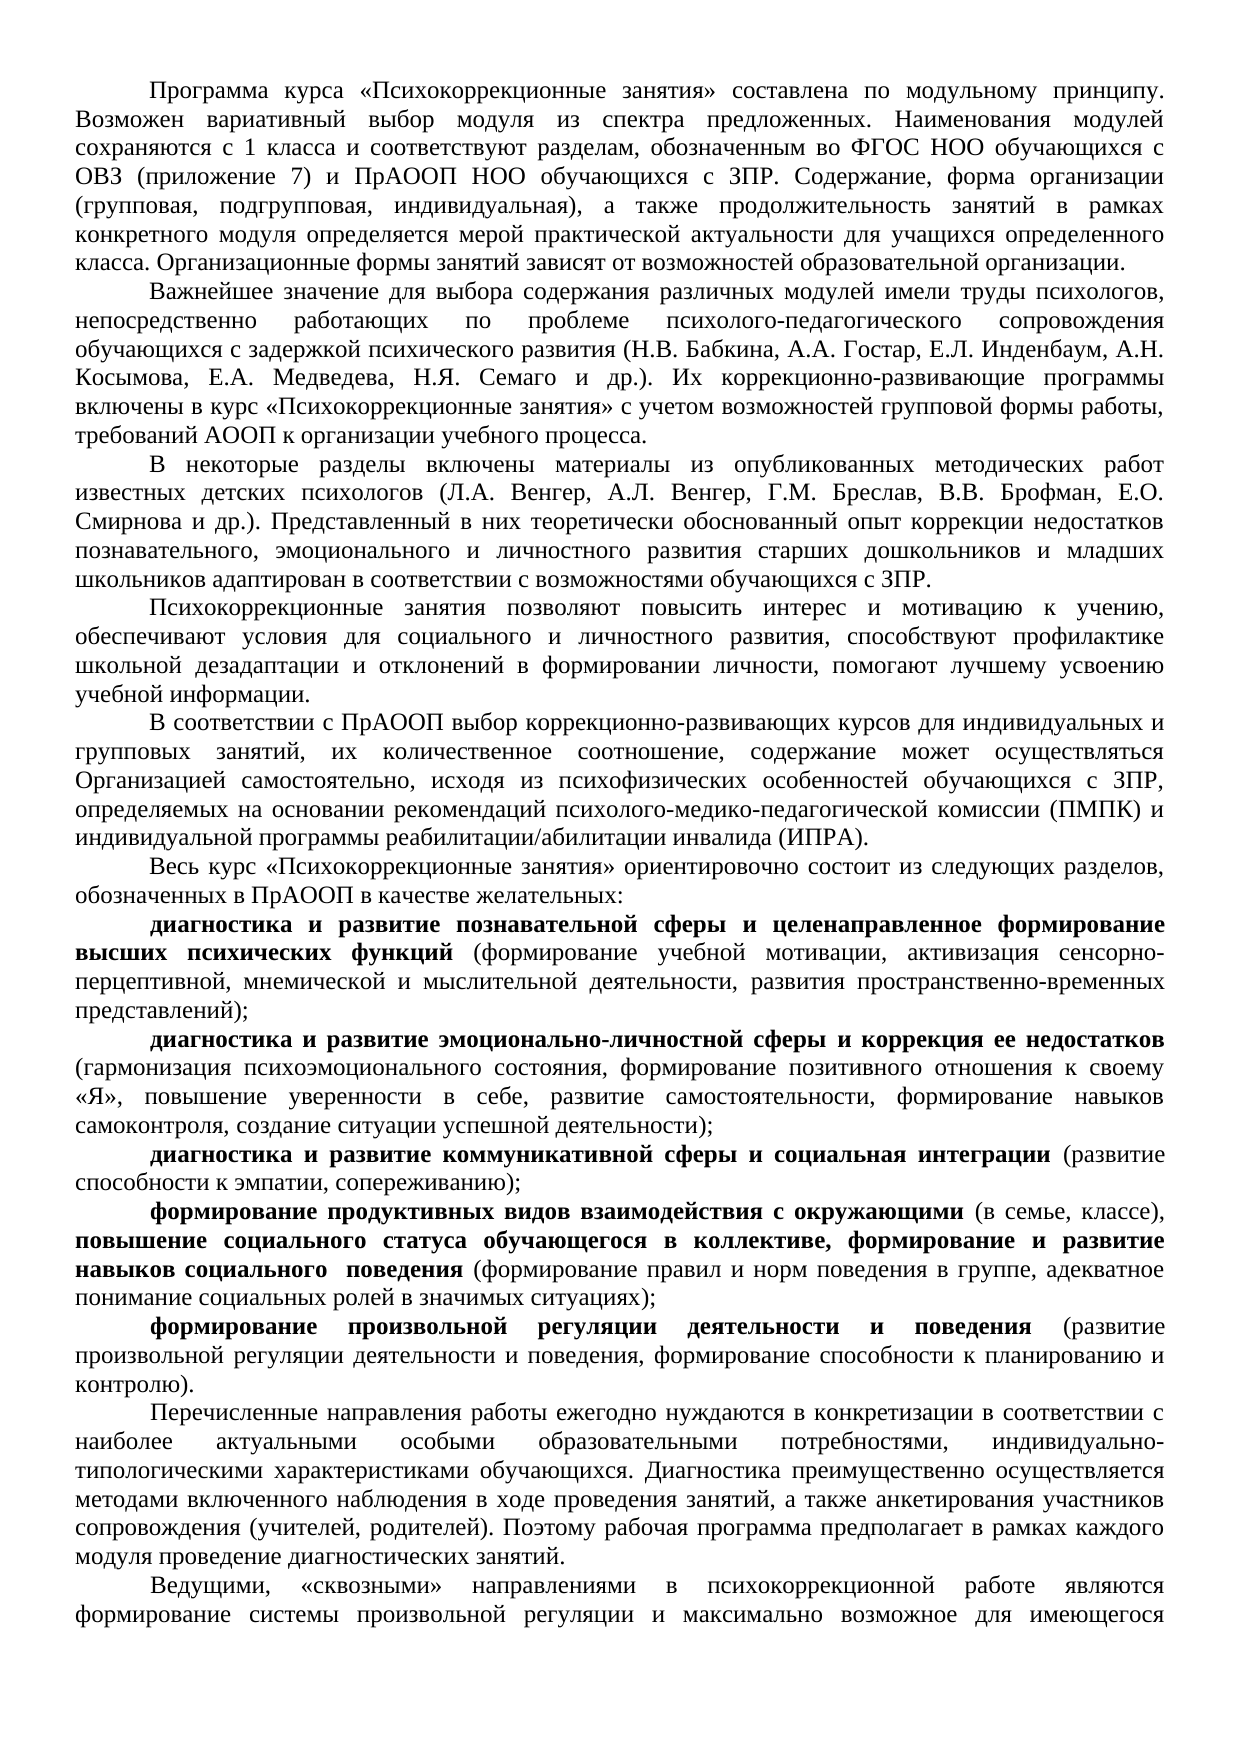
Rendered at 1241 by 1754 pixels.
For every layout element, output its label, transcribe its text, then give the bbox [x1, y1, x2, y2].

text диагностика и развитие познавательной сферы и целенаправленное формирование высших психических функций (формирование учебной мотивации, активизация сенсорно-перцептивной, мнемической и мыслительной деятельности, развития пространственно-временных представлений); [75, 909, 1165, 1024]
text диагностика и развитие эмоционально-личностной сферы и коррекция ее недостатков (гармонизация психоэмоционального состояния, формирование позитивного отношения к своему «Я», повышение уверенности в себе, развитие самостоятельности, формирование навыков самоконтроля, создание ситуации успешной деятельности); [75, 1024, 1165, 1139]
text Перечисленные направления работы ежегодно нуждаются в конкретизации в соответствии с наиболее актуальными особыми образовательными потребностями, индивидуально-типологическими характеристиками обучающихся. Диагностика преимущественно осуществляется методами включенного наблюдения в ходе проведения занятий, а также анкетирования участников сопровождения (учителей, родителей). Поэтому рабочая программа предполагает в рамках каждого модуля проведение диагностических занятий. [75, 1397, 1165, 1570]
text диагностика и развитие коммуникативной сферы и социальная интеграции (развитие способности к эмпатии, сопереживанию); [75, 1139, 1165, 1196]
text Весь курс «Психокоррекционные занятия» ориентировочно состоит из следующих разделов, обозначенных в ПрАООП в качестве желательных: [75, 851, 1165, 909]
text Программа курса «Психокоррекционные занятия» составлена по модульному принципу. Возможен вариативный выбор модуля из спектра предложенных. Наименования модулей сохраняются с 1 класса и соответствуют разделам, обозначенным во ФГОС НОО обучающихся с ОВЗ (приложение 7) и ПрАООП НОО обучающихся с ЗПР. Содержание, форма организации (групповая, подгрупповая, индивидуальная), а также продолжительность занятий в рамках конкретного модуля определяется мерой практической актуальности для учащихся определенного класса. Организационные формы занятий зависят от возможностей образовательной организации. [75, 75, 1165, 276]
text формирование продуктивных видов взаимодействия с окружающими (в семье, классе), повышение социального статуса обучающегося в коллективе, формирование и развитие навыков социального поведения (формирование правил и норм поведения в группе, адекватное понимание социальных ролей в значимых ситуациях); [75, 1196, 1165, 1311]
text В некоторые разделы включены материалы из опубликованных методических работ известных детских психологов (Л.А. Венгер, А.Л. Венгер, Г.М. Бреслав, В.В. Брофман, Е.О. Смирнова и др.). Представленный в них теоретически обоснованный опыт коррекции недостатков познавательного, эмоционального и личностного развития старших дошкольников и младших школьников адаптирован в соответствии с возможностями обучающихся с ЗПР. [75, 449, 1165, 592]
text Важнейшее значение для выбора содержания различных модулей имели труды психологов, непосредственно работающих по проблеме психолого-педагогического сопровождения обучающихся с задержкой психического развития (Н.В. Бабкина, А.А. Гостар, Е.Л. Инденбаум, А.Н. Косымова, Е.А. Медведева, Н.Я. Семаго и др.). Их коррекционно-развивающие программы включены в курс «Психокоррекционные занятия» с учетом возможностей групповой формы работы, требований АООП к организации учебного процесса. [75, 276, 1165, 449]
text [75, 1570, 1165, 1627]
text В соответствии с ПрАООП выбор коррекционно-развивающих курсов для индивидуальных и групповых занятий, их количественное соотношение, содержание может осуществляться Организацией самостоятельно, исходя из психофизических особенностей обучающихся с ЗПР, определяемых на основании рекомендаций психолого-медико-педагогической комиссии (ПМПК) и индивидуальной программы реабилитации/абилитации инвалида (ИПРА). [75, 707, 1165, 851]
text Психокоррекционные занятия позволяют повысить интерес и мотивацию к учению, обеспечивают условия для социального и личностного развития, способствуют профилактике школьной дезадаптации и отклонений в формировании личности, помогают лучшему усвоению учебной информации. [75, 592, 1165, 707]
text формирование произвольной регуляции деятельности и поведения (развитие произвольной регуляции деятельности и поведения, формирование способности к планированию и контролю). [75, 1311, 1165, 1397]
